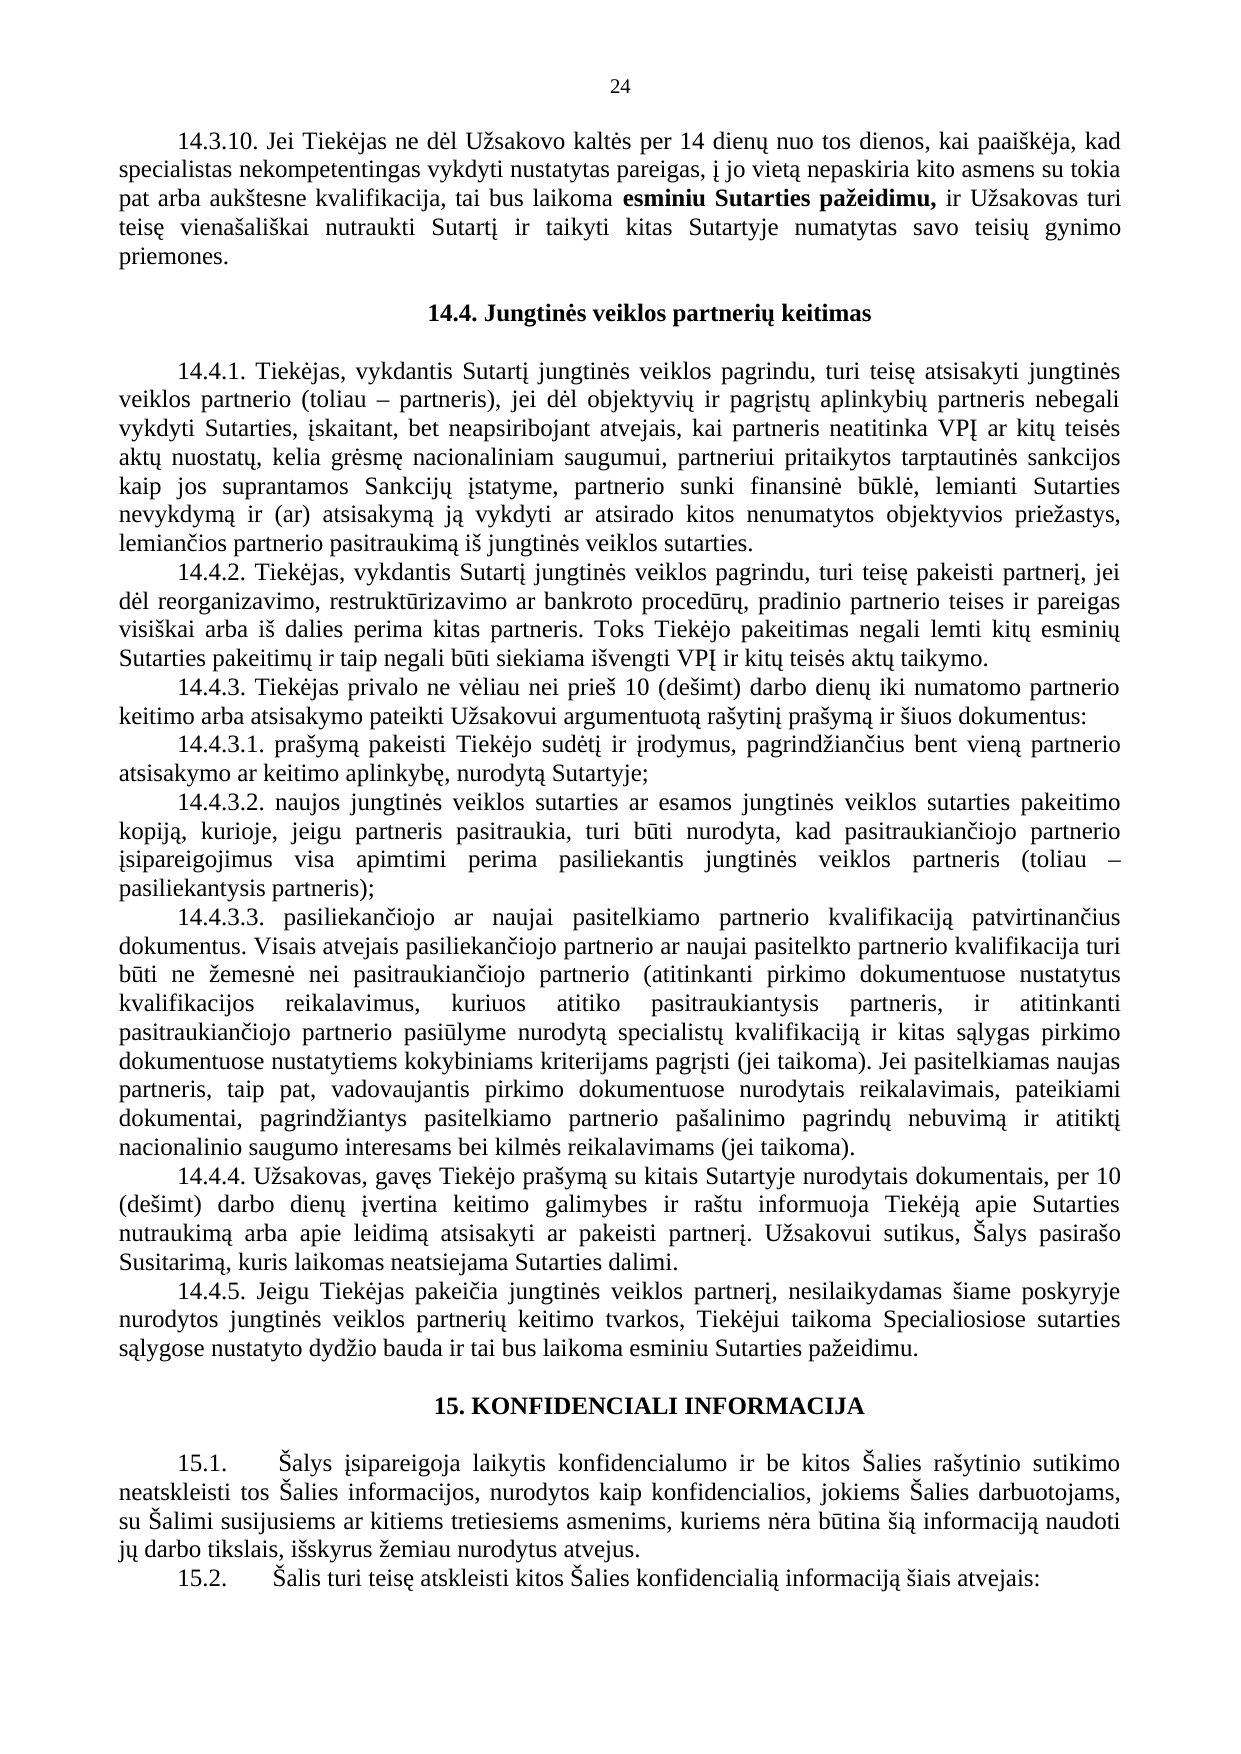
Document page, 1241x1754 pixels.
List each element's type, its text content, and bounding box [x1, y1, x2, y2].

text 14.4.3.3. pasiliekančiojo ar naujai pasitelkiamo partnerio kvalifikaciją patvirtinančius dokumentus. Visais atvejais pasiliekančiojo partnerio ar naujai pasitelkto partnerio kvalifikacija turi būti ne žemesnė nei pasitraukiančiojo partnerio (atitinkanti pirkimo dokumentuose nustatytus kvalifikacijos reikalavimus, kuriuos atitiko pasitraukiantysis partneris, ir atitinkanti pasitraukiančiojo partnerio pasiūlyme nurodytą specialistų kvalifikaciją ir kitas sąlygas pirkimo dokumentuose nustatytiems kokybiniams kriterijams pagrįsti (jei taikoma). Jei pasitelkiamas naujas partneris, taip pat, vadovaujantis pirkimo dokumentuose nurodytais reikalavimais, pateikiami dokumentai, pagrindžiantys pasitelkiamo partnerio pašalinimo pagrindų nebuvimą ir atitiktį nacionalinio saugumo interesams bei kilmės reikalavimams (jei taikoma). [118, 902, 1122, 1161]
text 15.1. Šalys įsipareigoja laikytis konfidencialumo ir be kitos Šalies rašytinio sutikimo neatskleisti tos Šalies informacijos, nurodytos kaip konfidencialios, jokiems Šalies darbuotojams, su Šalimi susijusiems ar kitiems tretiesiems asmenims, kuriems nėra būtina šią informaciją naudoti jų darbo tikslais, išskyrus žemiau nurodytus atvejus. [118, 1448, 1122, 1563]
text 14.4.4. Užsakovas, gavęs Tiekėjo prašymą su kitais Sutartyje nurodytais dokumentais, per 10 (dešimt) darbo dienų įvertina keitimo galimybes ir raštu informuoja Tiekėją apie Sutarties nutraukimą arba apie leidimą atsisakyti ar pakeisti partnerį. Užsakovui sutikus, Šalys pasirašo Susitarimą, kuris laikomas neatsiejama Sutarties dalimi. [118, 1161, 1122, 1276]
text 15.2. Šalis turi teisę atskleisti kitos Šalies konfidencialią informaciją šiais atvejais: [118, 1563, 1122, 1592]
text 14.4.3.2. naujos jungtinės veiklos sutarties ar esamos jungtinės veiklos sutarties pakeitimo kopiją, kurioje, jeigu partneris pasitraukia, turi būti nurodyta, kad pasitraukiančiojo partnerio įsipareigojimus visa apimtimi perima pasiliekantis jungtinės veiklos partneris (toliau – pasiliekantysis partneris); [118, 787, 1122, 902]
text 14.3.10. Jei Tiekėjas ne dėl Užsakovo kaltės per 14 dienų nuo tos dienos, kai paaiškėja, kad specialistas nekompetentingas vykdyti nustatytas pareigas, į jo vietą nepaskiria kito asmens su tokia pat arba aukštesne kvalifikacija, tai bus laikoma esminiu Sutarties pažeidimu, ir Užsakovas turi teisę vienašališkai nutraukti Sutartį ir taikyti kitas Sutartyje numatytas savo teisių gynimo priemones. [118, 126, 1122, 269]
text 14.4.3.1. prašymą pakeisti Tiekėjo sudėtį ir įrodymus, pagrindžiančius bent vieną partnerio atsisakymo ar keitimo aplinkybę, nurodytą Sutartyje; [118, 729, 1122, 787]
text 14.4.2. Tiekėjas, vykdantis Sutartį jungtinės veiklos pagrindu, turi teisę pakeisti partnerį, jei dėl reorganizavimo, restruktūrizavimo ar bankroto procedūrų, pradinio partnerio teises ir pareigas visiškai arba iš dalies perima kitas partneris. Toks Tiekėjo pakeitimas negali lemti kitų esminių Sutarties pakeitimų ir taip negali būti siekiama išvengti VPĮ ir kitų teisės aktų taikymo. [118, 557, 1122, 672]
text 15. KONFIDENCIALI INFORMACIJA [118, 1391, 1122, 1419]
text 14.4.1. Tiekėjas, vykdantis Sutartį jungtinės veiklos pagrindu, turi teisę atsisakyti jungtinės veiklos partnerio (toliau – partneris), jei dėl objektyvių ir pagrįstų aplinkybių partneris nebegali vykdyti Sutarties, įskaitant, bet neapsiribojant atvejais, kai partneris neatitinka VPĮ ar kitų teisės aktų nuostatų, kelia grėsmę nacionaliniam saugumui, partneriui pritaikytos tarptautinės sankcijos kaip jos suprantamos Sankcijų įstatyme, partnerio sunki finansinė būklė, lemianti Sutarties nevykdymą ir (ar) atsisakymą ją vykdyti ar atsirado kitos nenumatytos objektyvios priežastys, lemiančios partnerio pasitraukimą iš jungtinės veiklos sutarties. [118, 356, 1122, 557]
text 14.4.3. Tiekėjas privalo ne vėliau nei prieš 10 (dešimt) darbo dienų iki numatomo partnerio keitimo arba atsisakymo pateikti Užsakovui argumentuotą rašytinį prašymą ir šiuos dokumentus: [118, 672, 1122, 729]
text 14.4.5. Jeigu Tiekėjas pakeičia jungtinės veiklos partnerį, nesilaikydamas šiame poskyryje nurodytos jungtinės veiklos partnerių keitimo tvarkos, Tiekėjui taikoma Specialiosiose sutarties sąlygose nustatyto dydžio bauda ir tai bus laikoma esminiu Sutarties pažeidimu. [118, 1276, 1122, 1362]
text 14.4. Jungtinės veiklos partnerių keitimas [118, 298, 1122, 327]
